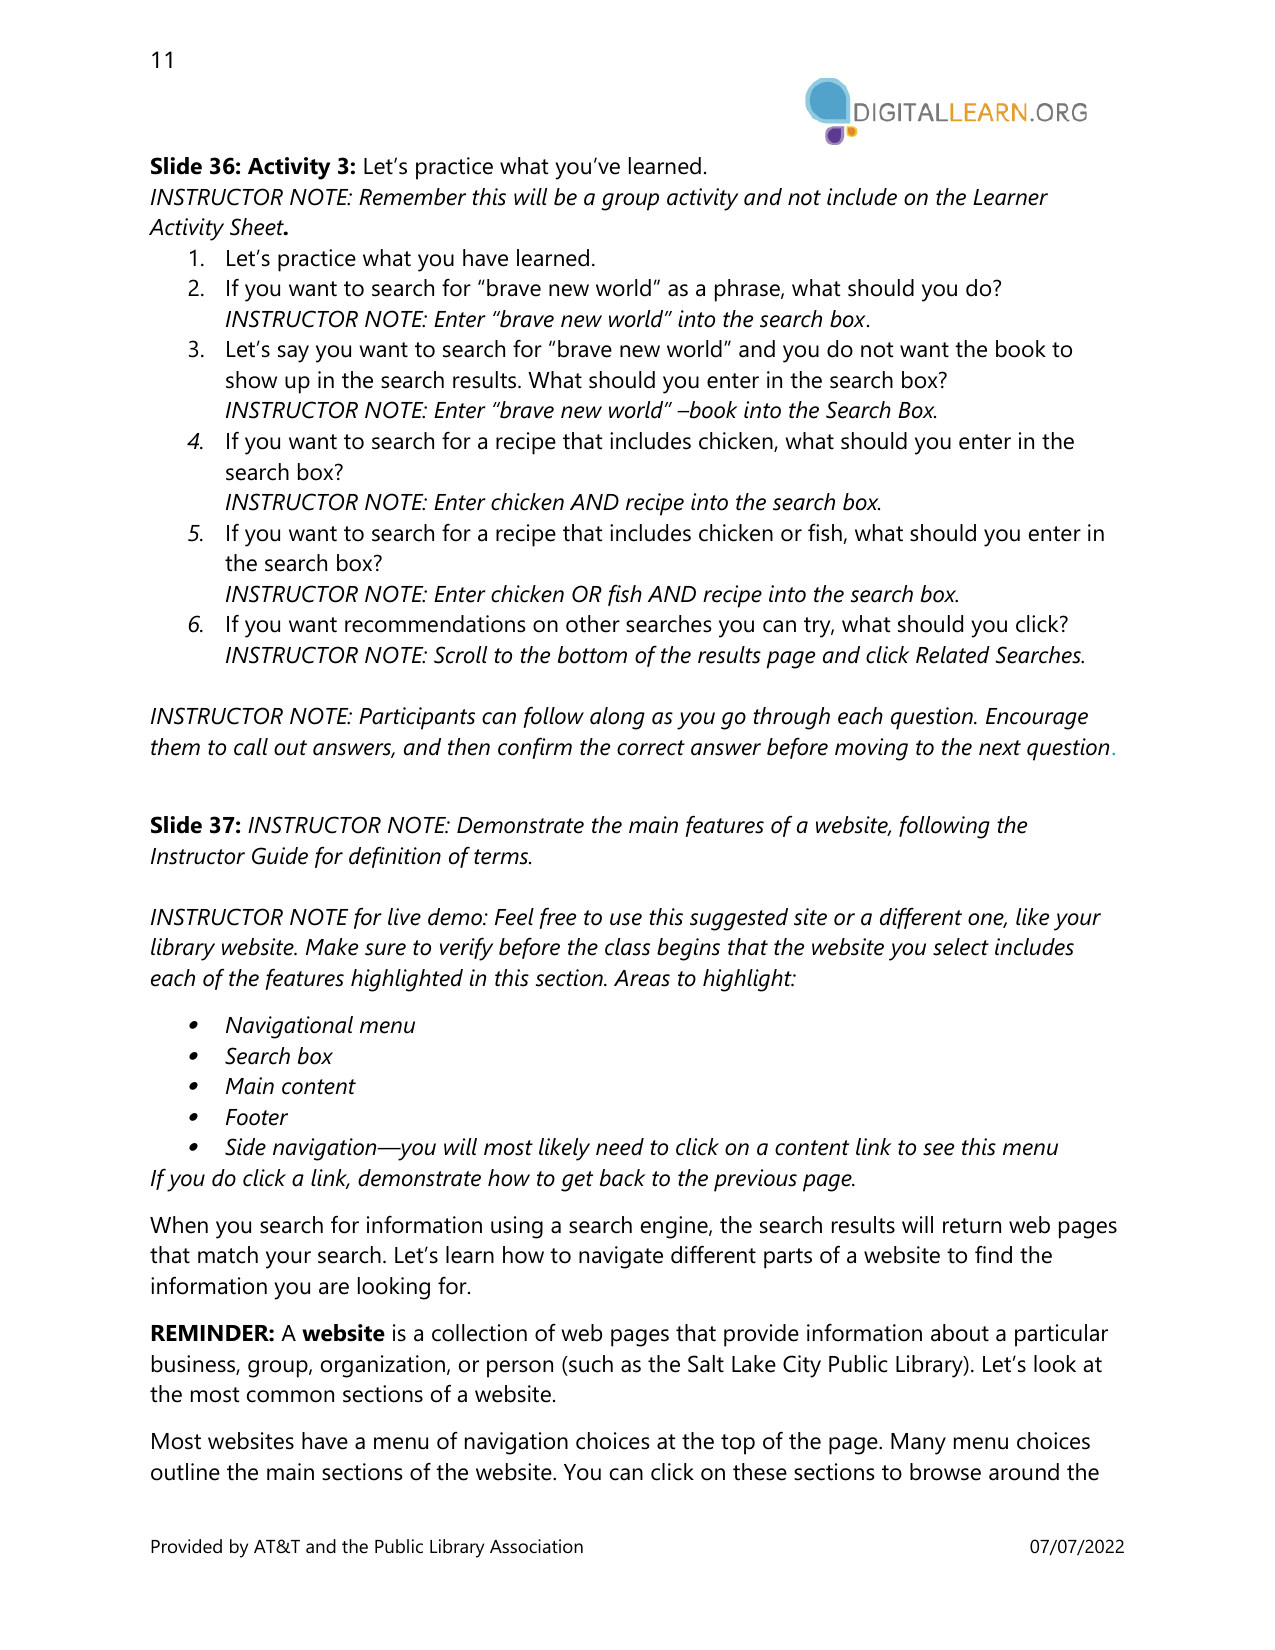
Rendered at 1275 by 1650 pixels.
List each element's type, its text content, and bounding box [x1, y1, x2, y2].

list Search box [187, 1039, 1125, 1070]
text Slide 37: INSTRUCTOR NOTE: Demonstrate the main features of a website, following the Instructor Guide for definition of terms. [150, 809, 1125, 870]
picture [805, 78, 1087, 145]
text INSTRUCTOR NOTE for live demo: Feel free to use this suggested site or a different one, like your library website. Make sure to verify before the class begins that the website you select includes each of the features highlighted in this section. Areas to highlight: [150, 870, 1125, 992]
list If you want to search for a recipe that includes chicken, what should you enter in the search box? INSTRUCTOR NOTE: Enter chicken AND recipe into the search box. [187, 425, 1125, 516]
list Main content [187, 1070, 1125, 1100]
list Side navigation—you will most likely need to click on a content link to see this menu [187, 1131, 1125, 1161]
list Let’s practice what you have learned. [187, 242, 1125, 272]
text Slide 36: Activity 3: Let’s practice what you’ve learned. [150, 150, 1125, 181]
list If you want recommendations on other searches you can try, what should you click? INSTRUCTOR NOTE: Scroll to the bottom of the results page and click Related Searches. [187, 608, 1125, 700]
text INSTRUCTOR NOTE: Remember this will be a group activity and not include on the Learner Activity Sheet. [150, 181, 1125, 242]
text If you do click a link, demonstrate how to get back to the previous page. [150, 1161, 1125, 1192]
list Footer [187, 1100, 1125, 1131]
list Let’s say you want to search for “brave new world” and you do not want the book to show up in the search results. What should you enter in the search box? INSTRUCTOR NOTE: Enter “brave new world” –book into the Search Box. [187, 333, 1125, 425]
list If you want to search for a recipe that includes chicken or fish, what should you enter in the search box? INSTRUCTOR NOTE: Enter chicken OR fish AND recipe into the search box. [187, 516, 1125, 608]
text When you search for information using a search engine, the search results will return web pages that match your search. Let’s learn how to navigate different parts of a website to find the information you are looking for. [150, 1209, 1125, 1300]
text INSTRUCTOR NOTE: Participants can follow along as you go through each question. Encourage them to call out answers, and then confirm the correct answer before moving to the next question. [150, 700, 1125, 792]
list Navigational menu [187, 1009, 1125, 1039]
text REMINDER: A website is a collection of web pages that provide information about a particular business, group, organization, or person (such as the Salt Lake City Public Library). Let’s look at the most common sections of a website. [150, 1317, 1125, 1408]
list If you want to search for “brave new world” as a phrase, what should you do? INSTRUCTOR NOTE: Enter “brave new world” into the search box. [187, 272, 1125, 333]
